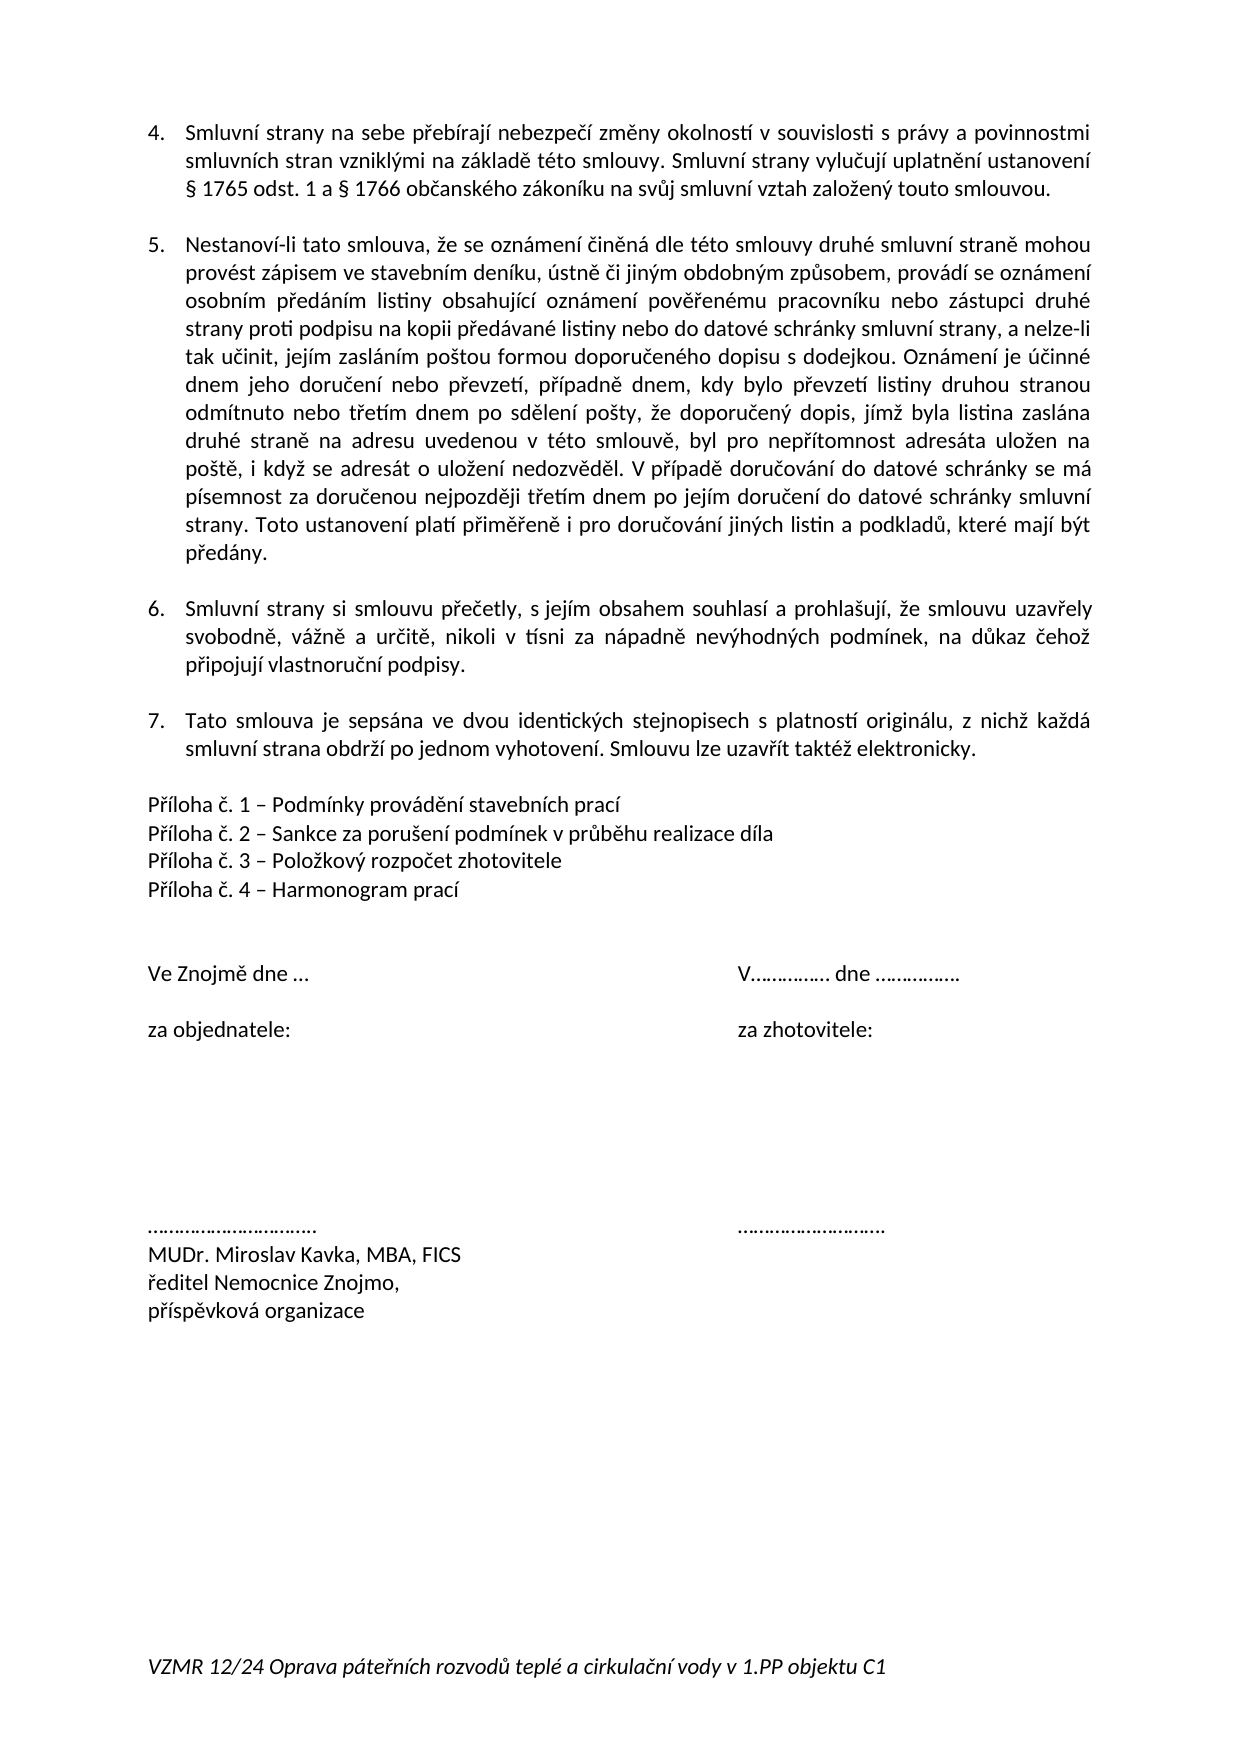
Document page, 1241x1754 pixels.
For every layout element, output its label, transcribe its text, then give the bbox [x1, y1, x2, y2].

text Ve Znojmě dne … V…………… dne ……………. [148, 931, 1092, 987]
text za objednatele: za zhotovitele: [148, 1015, 1092, 1072]
text Příloha č. 2 – Sankce za porušení podmínek v průběhu realizace díla [148, 819, 1092, 847]
text Příloha č. 1 – Podmínky provádění stavebních prací [148, 791, 1092, 819]
list Smluvní strany si smlouvu přečetly, s jejím obsahem souhlasí a prohlašují, že smlouvu uzavřely svobodně, vážně a určitě, nikoli v tísni za nápadně nevýhodných podmínek, na důkaz čehož připojují vlastnoruční podpisy. [148, 594, 1092, 678]
text příspěvková organizace [148, 1296, 1092, 1324]
text ředitel Nemocnice Znojmo, [148, 1268, 1092, 1296]
list Smluvní strany na sebe přebírají nebezpečí změny okolností v souvislosti s právy a povinnostmi smluvních stran vzniklými na základě této smlouvy. Smluvní strany vylučují uplatnění ustanovení § 1765 odst. 1 a § 1766 občanského zákoníku na svůj smluvní vztah založený touto smlouvou. [148, 118, 1092, 202]
text Příloha č. 3 – Položkový rozpočet zhotovitele [148, 847, 1092, 875]
text ………………………….. ………………………. [148, 1212, 1092, 1240]
text MUDr. Miroslav Kavka, MBA, FICS [148, 1240, 1092, 1268]
list Nestanoví-li tato smlouva, že se oznámení činěná dle této smlouvy druhé smluvní straně mohou provést zápisem ve stavebním deníku, ústně či jiným obdobným způsobem, provádí se oznámení osobním předáním listiny obsahující oznámení pověřenému pracovníku nebo zástupci druhé strany proti podpisu na kopii předávané listiny nebo do datové schránky smluvní strany, a nelze-li tak učinit, jejím zasláním poštou formou doporučeného dopisu s dodejkou. Oznámení je účinné dnem jeho doručení nebo převzetí, případně dnem, kdy bylo převzetí listiny druhou stranou odmítnuto nebo třetím dnem po sdělení pošty, že doporučený dopis, jímž byla listina zaslána druhé straně na adresu uvedenou v této smlouvě, byl pro nepřítomnost adresáta uložen na poště, i když se adresát o uložení nedozvěděl. V případě doručování do datové schránky se má písemnost za doručenou nejpozději třetím dnem po jejím doručení do datové schránky smluvní strany. Toto ustanovení platí přiměřeně i pro doručování jiných listin a podkladů, které mají být předány. [148, 230, 1092, 566]
list Tato smlouva je sepsána ve dvou identických stejnopisech s platností originálu, z nichž každá smluvní strana obdrží po jednom vyhotovení. Smlouvu lze uzavřít taktéž elektronicky. [148, 707, 1092, 763]
text Příloha č. 4 – Harmonogram prací [148, 875, 1092, 903]
